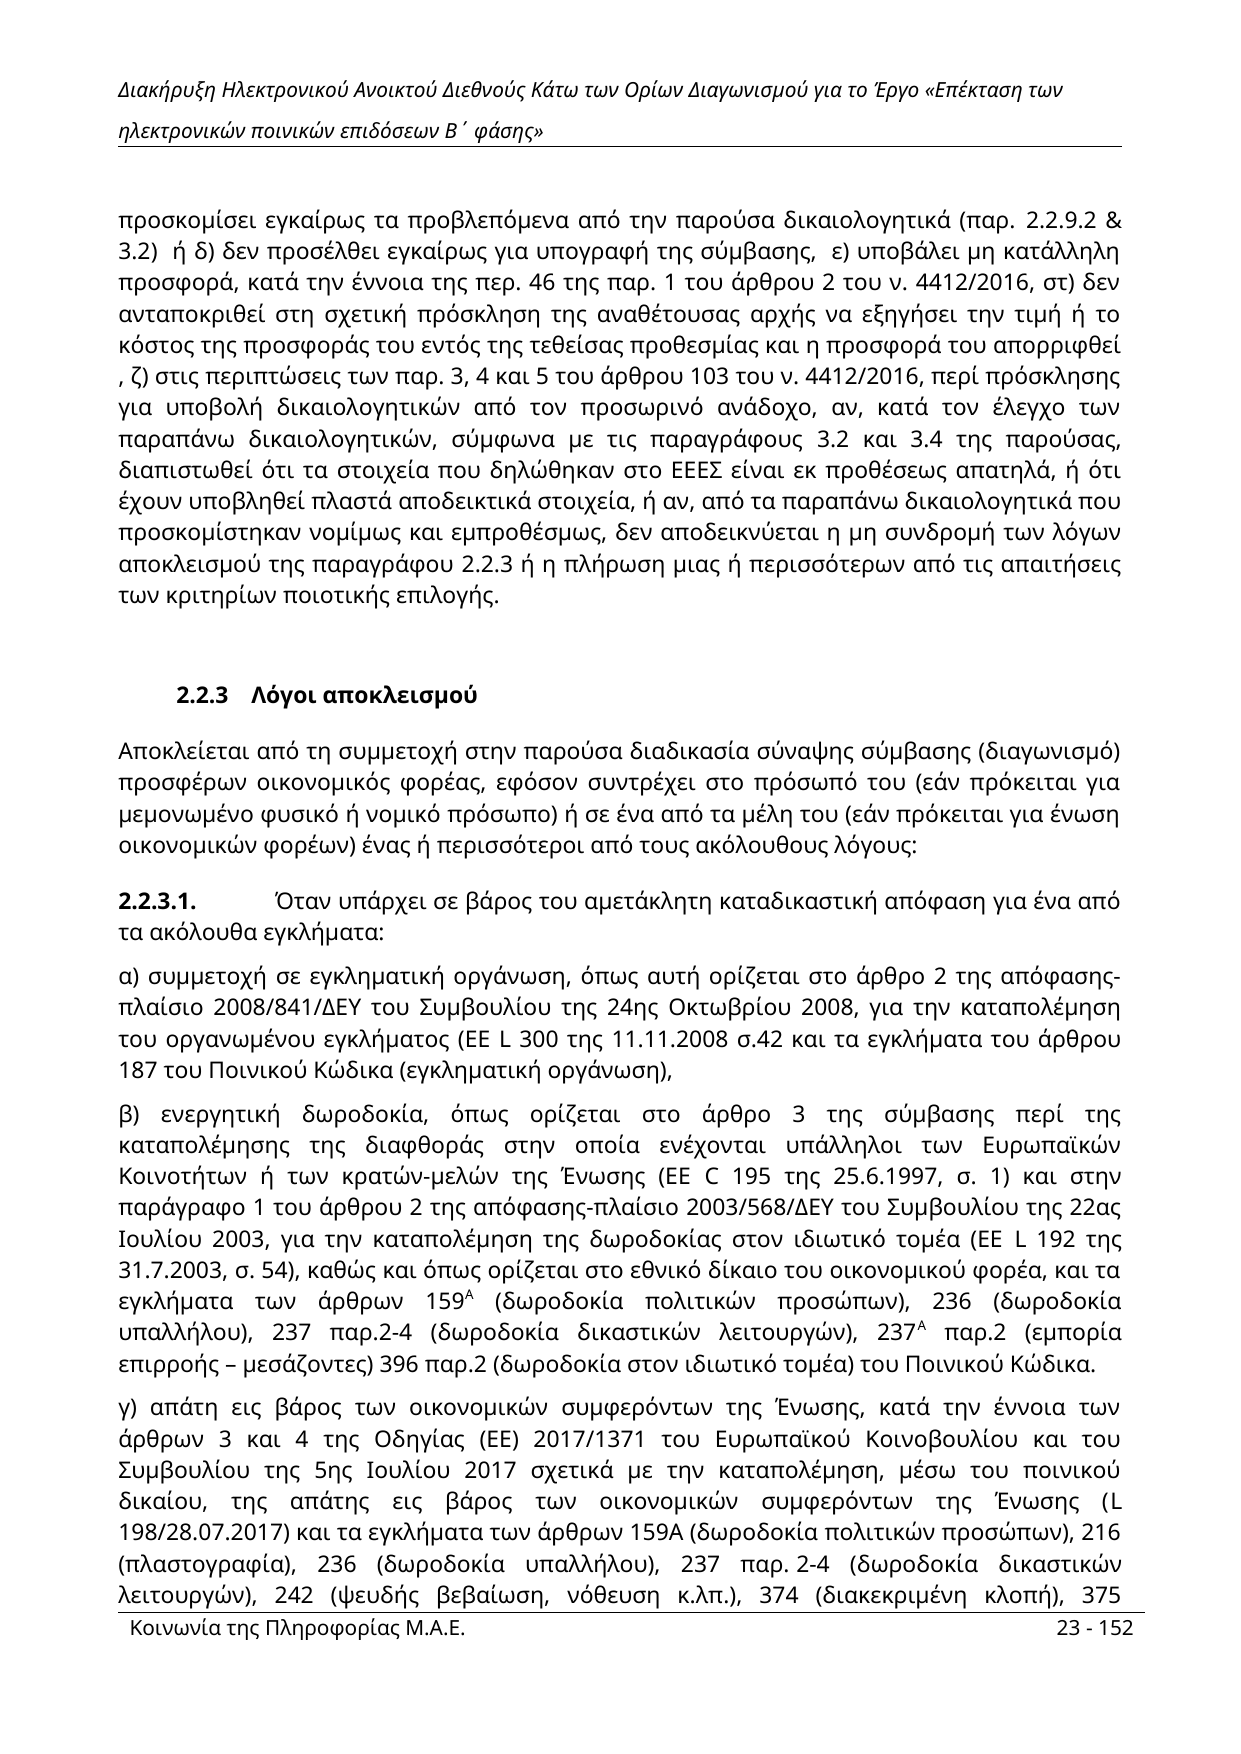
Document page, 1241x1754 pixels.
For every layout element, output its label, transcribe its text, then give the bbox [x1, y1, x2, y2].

text Αποκλείεται από τη συμμετοχή στην παρούσα διαδικασία σύναψης σύμβασης (διαγωνισμό) προσφέρων οικονομικός φορέας, εφόσον συντρέχει στο πρόσωπό του (εάν πρόκειται για μεμονωμένο φυσικό ή νομικό πρόσωπο) ή σε ένα από τα μέλη του (εάν πρόκειται για ένωση οικονομικών φορέων) ένας ή περισσότεροι από τους ακόλουθους λόγους: [118, 735, 1122, 860]
text β) ενεργητική δωροδοκία, όπως ορίζεται στο άρθρο 3 της σύμβασης περί της καταπολέμησης της διαφθοράς στην οποία ενέχονται υπάλληλοι των Ευρωπαϊκών Κοινοτήτων ή των κρατών-μελών της Ένωσης (ΕΕ C 195 της 25.6.1997, σ. 1) και στην παράγραφο 1 του άρθρου 2 της απόφασης-πλαίσιο 2003/568/ΔΕΥ του Συμβουλίου της 22ας Ιουλίου 2003, για την καταπολέμηση της δωροδοκίας στον ιδιωτικό τομέα (ΕΕ L 192 της 31.7.2003, σ. 54), καθώς και όπως ορίζεται στο εθνικό δίκαιο του οικονομικού φορέα, και τα εγκλήματα των άρθρων 159Α (δωροδοκία πολιτικών προσώπων), 236 (δωροδοκία υπαλλήλου), 237 παρ.2-4 (δωροδοκία δικαστικών λειτουργών), 237Α παρ.2 (εμπορία επιρροής – μεσάζοντες) 396 παρ.2 (δωροδοκία στον ιδιωτικό τομέα) του Ποινικού Κώδικα. [118, 1097, 1122, 1379]
list Όταν υπάρχει σε βάρος του αμετάκλητη καταδικαστική απόφαση για ένα από τα ακόλουθα εγκλήματα: [118, 885, 1122, 947]
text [118, 1391, 1122, 1610]
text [118, 204, 1122, 610]
subtitle Λόγοι αποκλεισμού [176, 679, 1122, 710]
text α) συμμετοχή σε εγκληματική οργάνωση, όπως αυτή ορίζεται στο άρθρο 2 της απόφασης-πλαίσιο 2008/841/ΔΕΥ του Συμβουλίου της 24ης Οκτωβρίου 2008, για την καταπολέμηση του οργανωμένου εγκλήματος (ΕΕ L 300 της 11.11.2008 σ.42 και τα εγκλήματα του άρθρου 187 του Ποινικού Κώδικα (εγκληματική οργάνωση), [118, 960, 1122, 1085]
